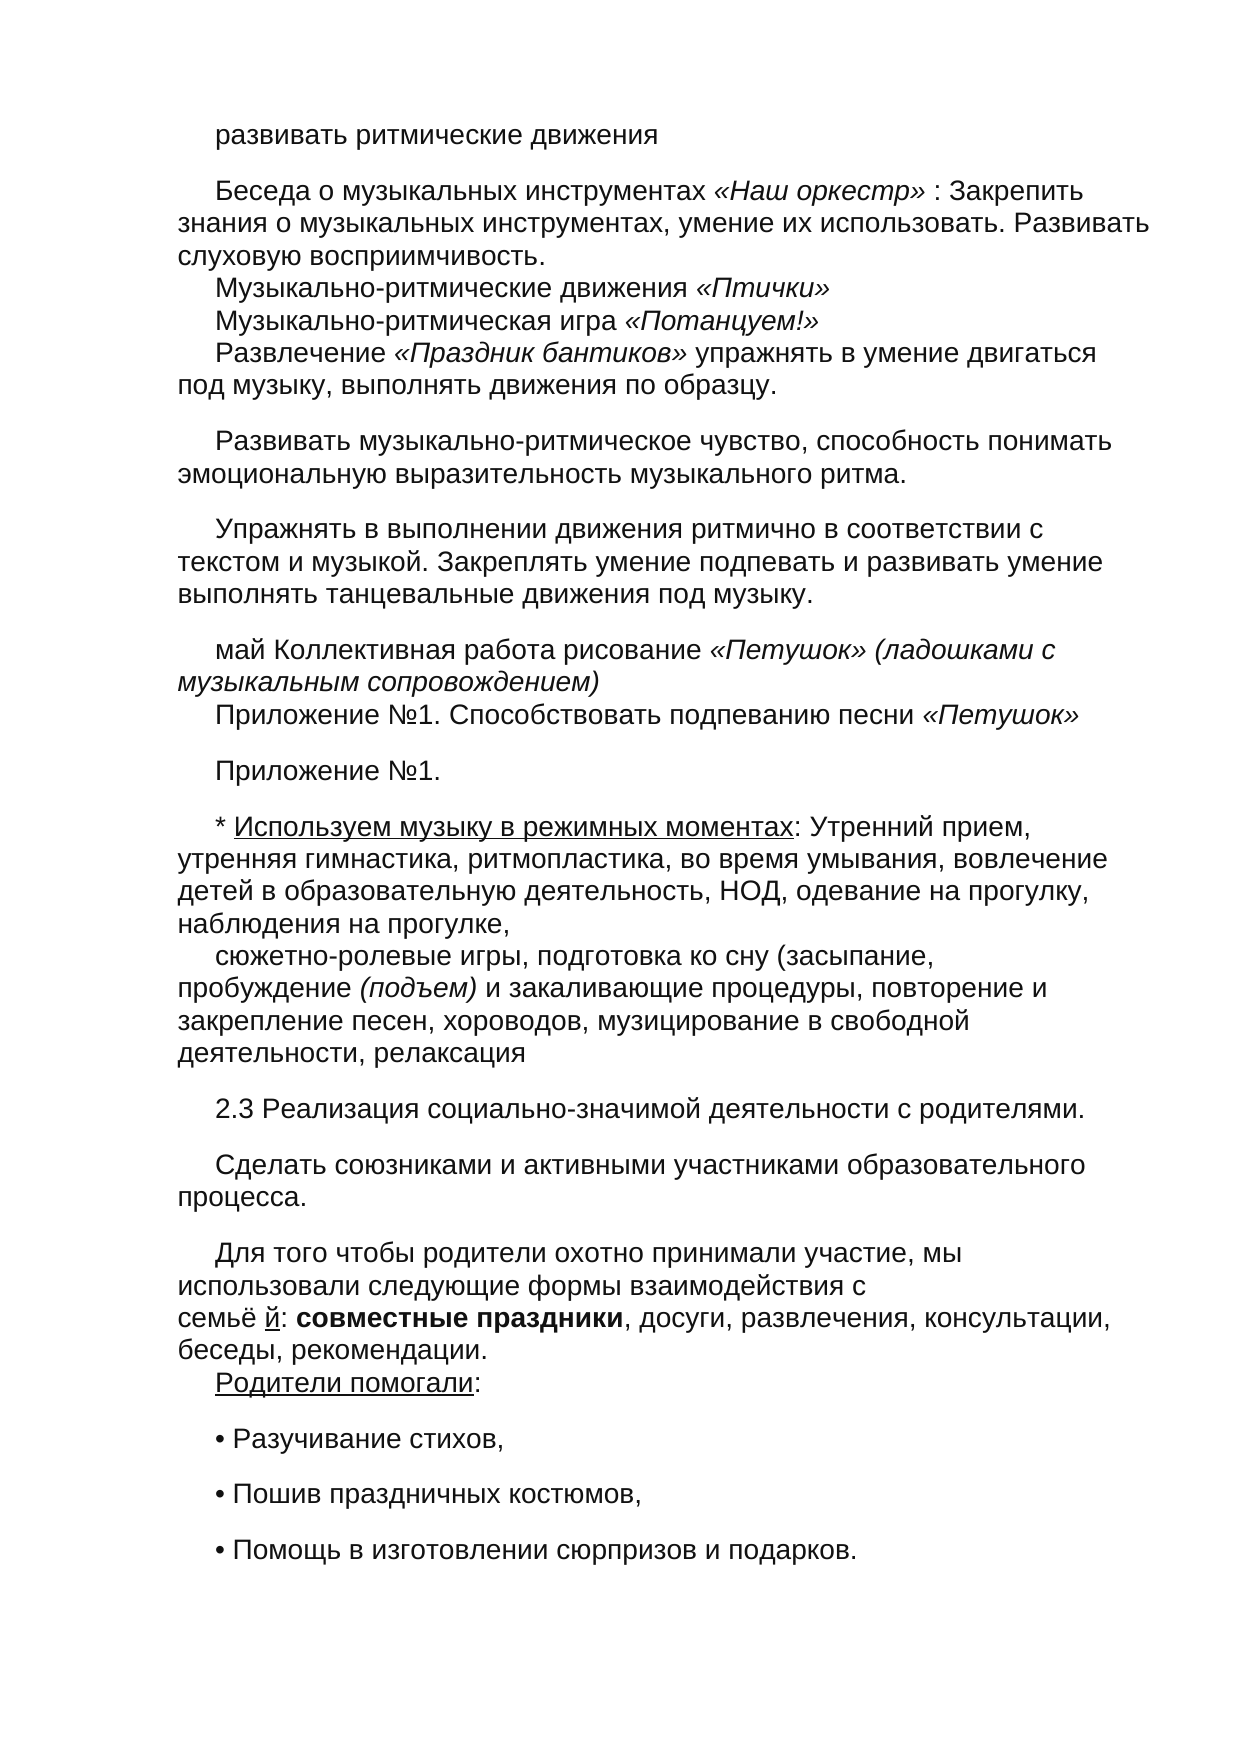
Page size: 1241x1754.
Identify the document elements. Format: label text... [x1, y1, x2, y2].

text Родители помогали: [177, 1366, 1152, 1398]
text Беседа о музыкальных инструментах «Наш оркестр» : Закрепить знания о музыкальных инструментах, умение их использовать. Развивать слуховую восприимчивость. [177, 174, 1152, 271]
text Упражнять в выполнении движения ритмично в соответствии с текстом и музыкой. Закреплять умение подпевать и развивать умение выполнять танцевальные движения под музыку. [177, 512, 1152, 609]
text Приложение №1. [177, 754, 1152, 786]
text • Помощь в изготовлении сюрпризов и подарков. [177, 1533, 1152, 1566]
text • Пошив праздничных костюмов, [177, 1477, 1152, 1510]
text • Разучивание стихов, [177, 1422, 1152, 1454]
text 2.3 Реализация социально-значимой деятельности с родителями. [177, 1092, 1152, 1124]
text * Используем музыку в режимных моментах: Утренний прием, утренняя гимнастика, ритмопластика, во время умывания, вовлечение детей в образовательную деятельность, НОД, одевание на прогулку, наблюдения на прогулке, [177, 809, 1152, 939]
text Приложение №1. Способствовать подпеванию песни «Петушок» [177, 698, 1152, 730]
text Для того чтобы родители охотно принимали участие, мы использовали следующие формы взаимодействия с семьё й: совместные праздники, досуги, развлечения, консультации, беседы, рекомендации. [177, 1236, 1152, 1366]
text сюжетно-ролевые игры, подготовка ко сну (засыпание, пробуждение (подъем) и закаливающие процедуры, повторение и закрепление песен, хороводов, музицирование в свободной деятельности, релаксация [177, 939, 1152, 1069]
text Сделать союзниками и активными участниками образовательного процесса. [177, 1148, 1152, 1213]
text Развлечение «Праздник бантиков» упражнять в умение двигаться под музыку, выполнять движения по образцу. [177, 336, 1152, 401]
text развивать ритмические движения [177, 118, 1152, 151]
text Музыкально-ритмическая игра «Потанцуем!» [177, 303, 1152, 336]
text Развивать музыкально-ритмическое чувство, способность понимать эмоциональную выразительность музыкального ритма. [177, 424, 1152, 489]
text Музыкально-ритмические движения «Птички» [177, 271, 1152, 303]
text май Коллективная работа рисование «Петушок» (ладошками с музыкальным сопровождением) [177, 633, 1152, 698]
